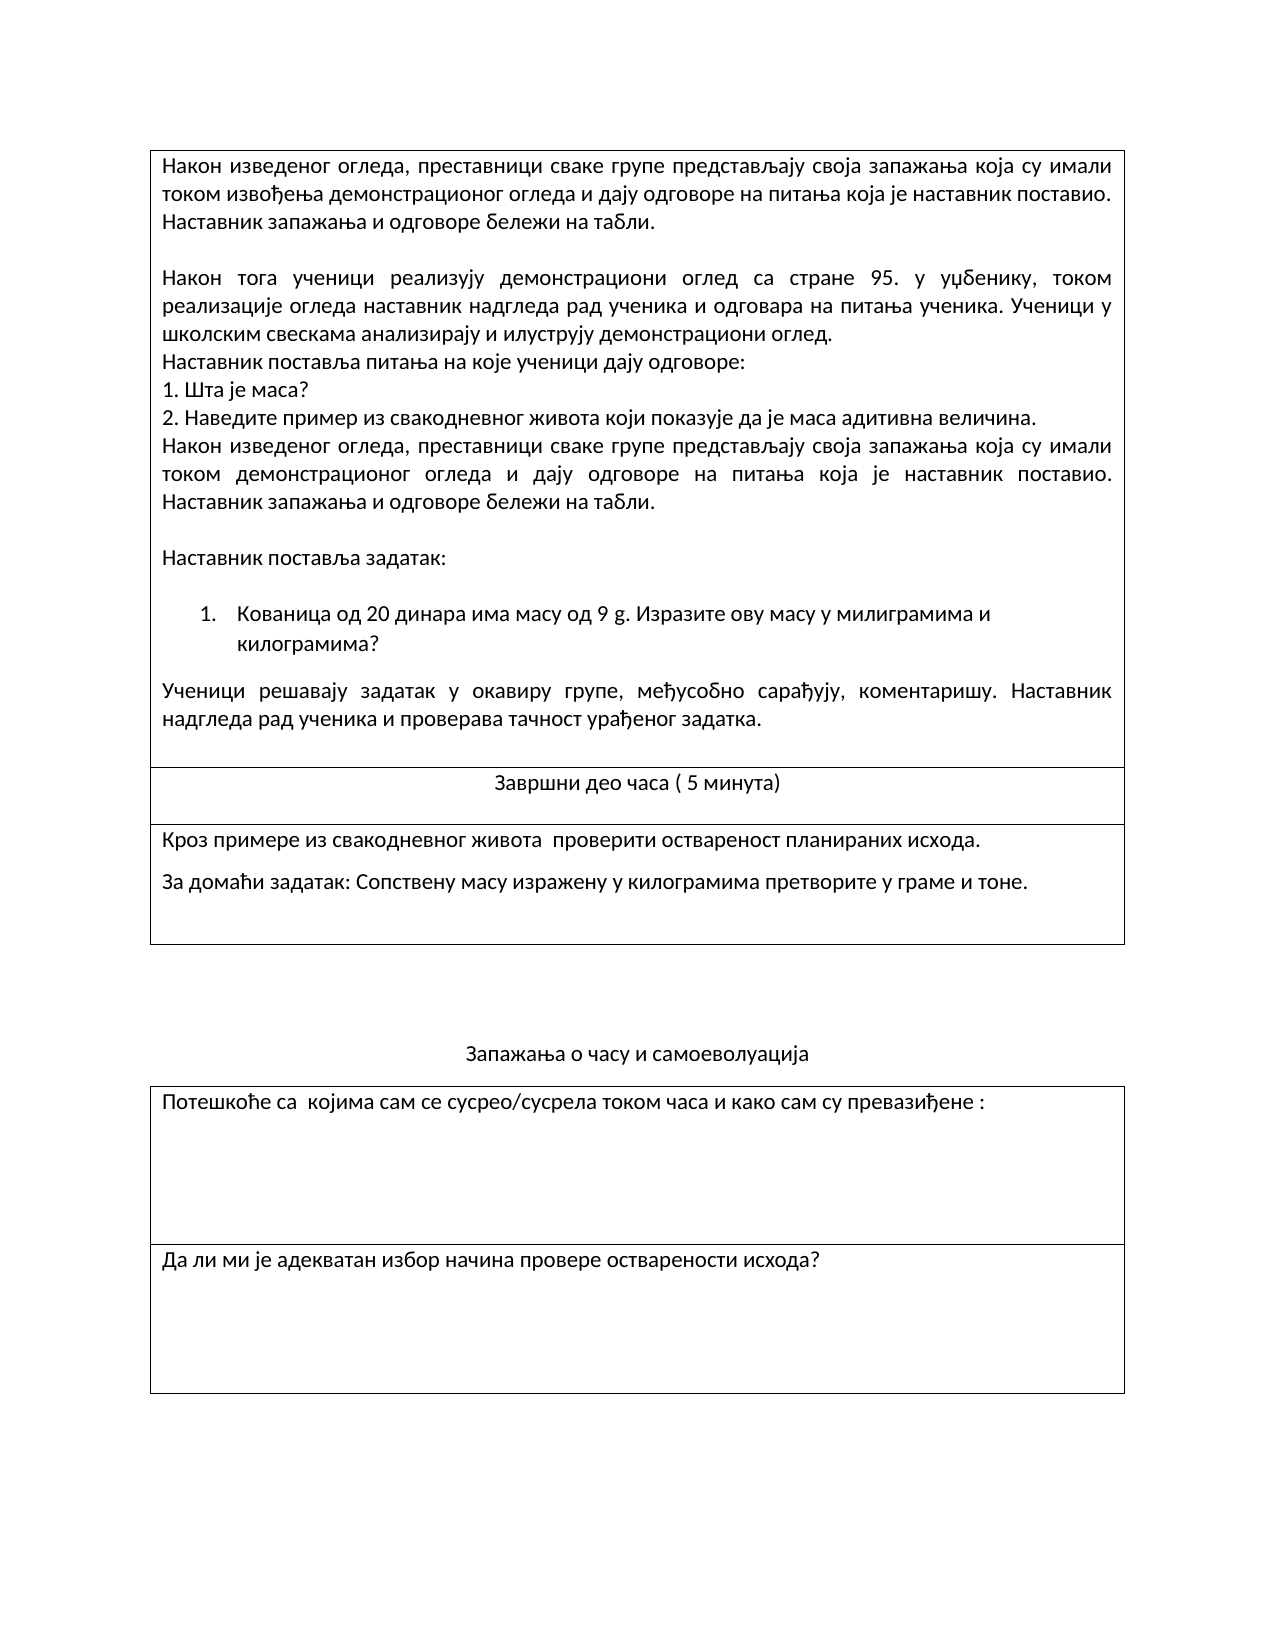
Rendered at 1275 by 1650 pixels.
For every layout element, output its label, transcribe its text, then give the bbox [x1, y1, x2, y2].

text Запажања о часу и самоеволуација [150, 1039, 1125, 1067]
table_cell Кроз примере из свакодневног живота проверити оствареност планираних исхода. За домаћи задатак: Сопствену масу изражену у килограмима претворите у граме и тоне. [151, 825, 1124, 944]
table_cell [151, 151, 1124, 767]
table_cell Да ли ми је адекватан избор начина провере остварености исхода? [151, 1245, 1124, 1393]
table_cell Завршни део часа ( 5 минута) [151, 768, 1124, 824]
table_header Потешкоће са којима сам се сусрео/сусрела током часа и како сам су превазиђене : [151, 1087, 1124, 1244]
